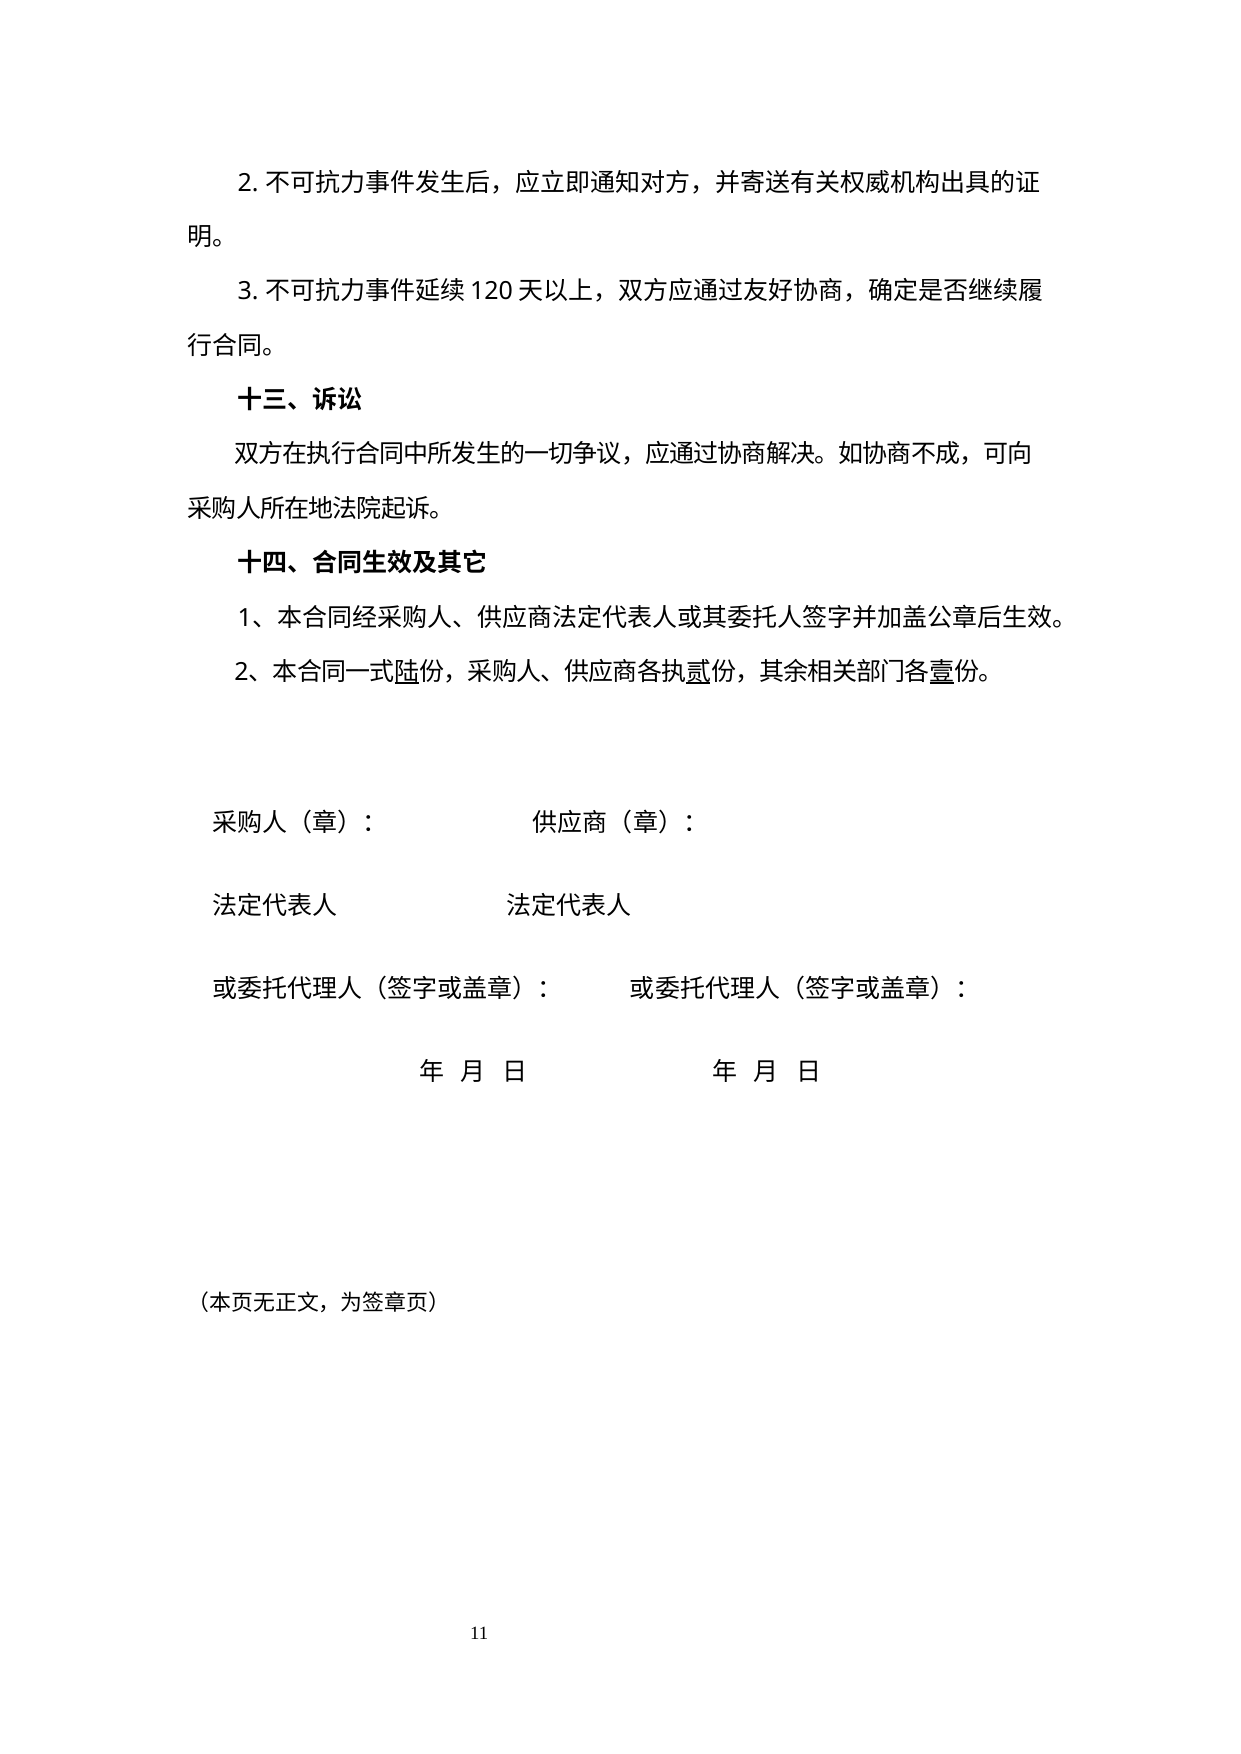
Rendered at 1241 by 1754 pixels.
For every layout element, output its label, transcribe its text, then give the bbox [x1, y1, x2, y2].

text 十三、诉讼 [187, 379, 1053, 416]
text 2、本合同一式陆份，采购人、供应商各执贰份，其余相关部门各壹份。 [187, 651, 1053, 688]
text 双方在执行合同中所发生的一切争议，应通过协商解决。如协商不成，可向采购人所在地法院起诉。 [187, 434, 1053, 524]
text 十四、合同生效及其它 [187, 543, 1053, 579]
text 2. 不可抗力事件发生后，应立即通知对方，并寄送有关权威机构出具的证明。 [187, 162, 1053, 253]
text 1、本合同经采购人、供应商法定代表人或其委托人签字并加盖公章后生效。 [187, 597, 1053, 633]
text （本页无正文，为签章页） [187, 1284, 1053, 1317]
text 3. 不可抗力事件延续120天以上，双方应通过友好协商，确定是否继续履行合同。 [187, 271, 1053, 361]
text 采购人（章）： 供应商（章）： [187, 788, 1053, 853]
text 或委托代理人（签字或盖章）： 或委托代理人（签字或盖章）： [187, 954, 1053, 1019]
text 法定代表人 法定代表人 [187, 871, 1053, 936]
text 年 月 日 年 月 日 [187, 1037, 1053, 1102]
